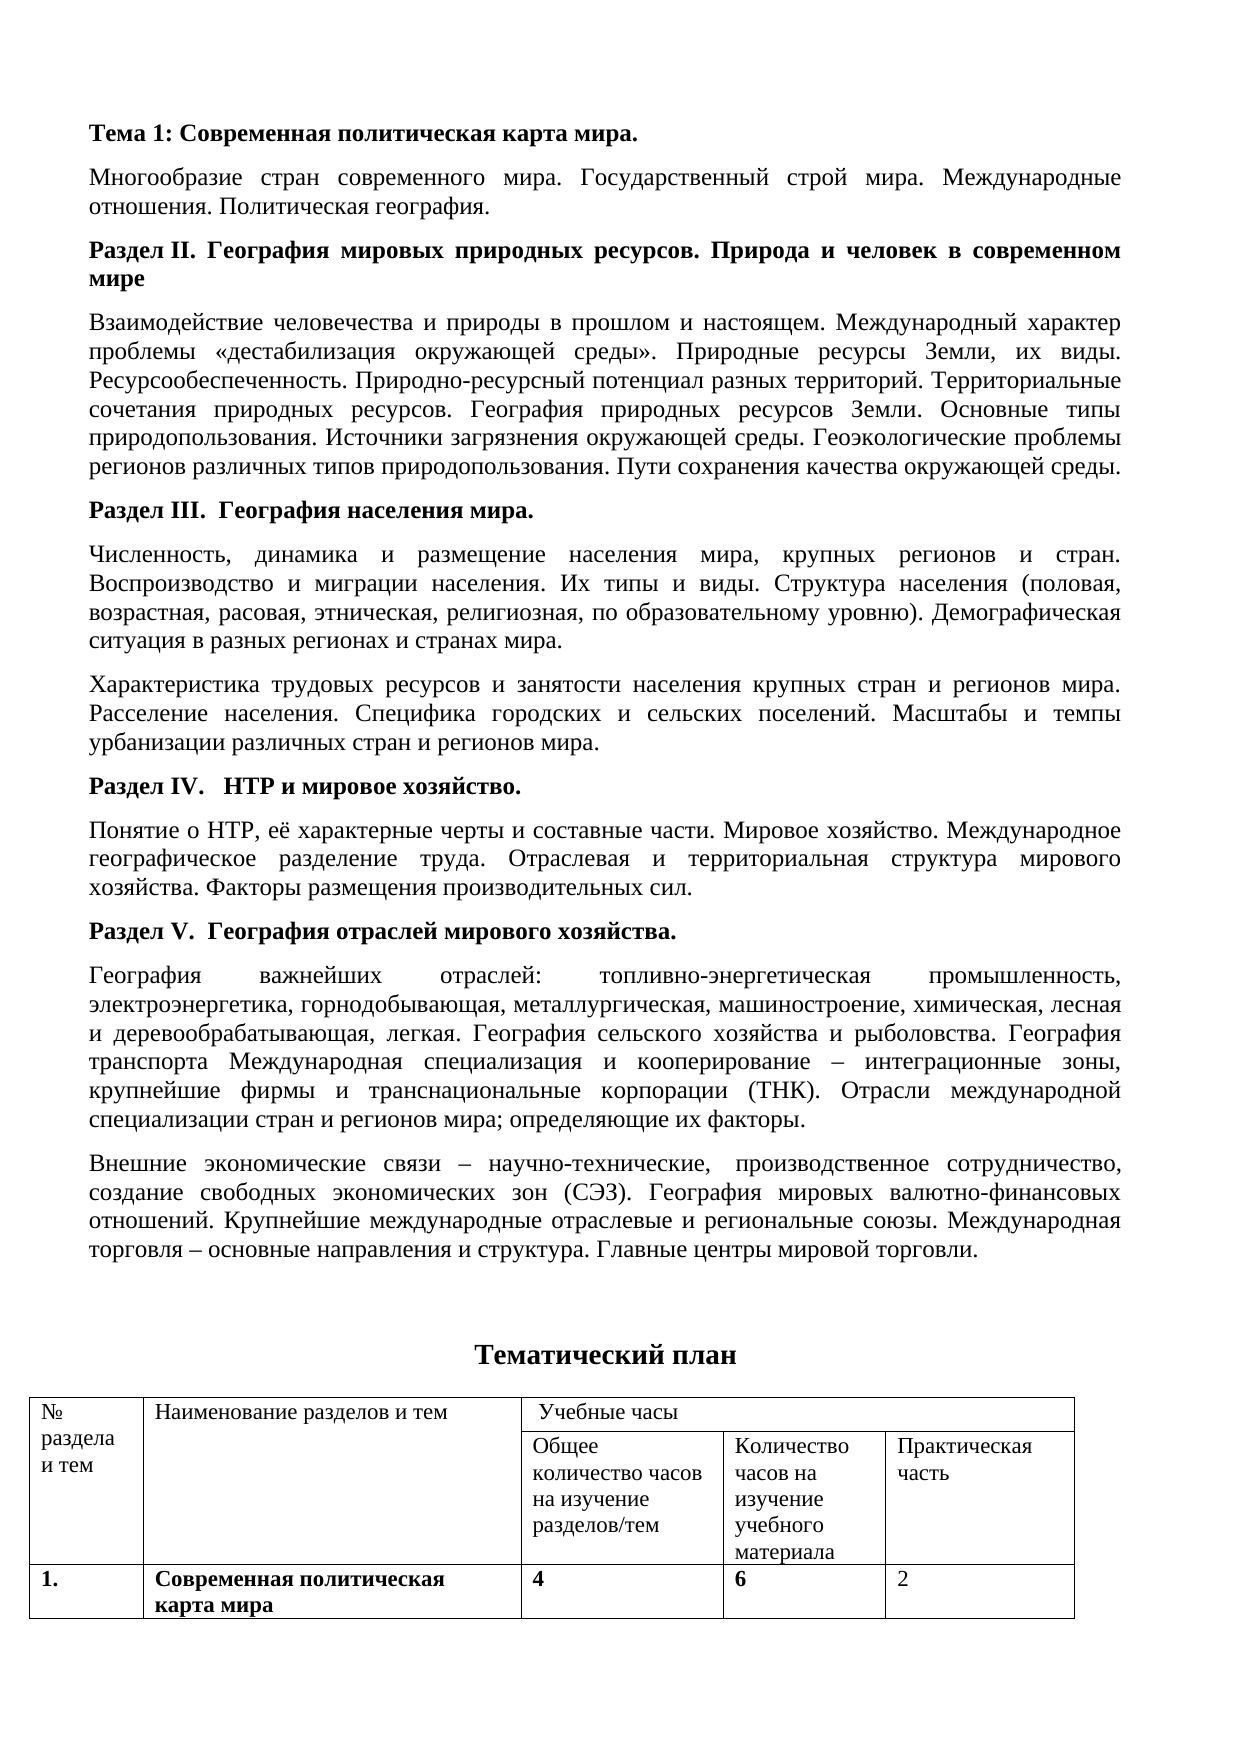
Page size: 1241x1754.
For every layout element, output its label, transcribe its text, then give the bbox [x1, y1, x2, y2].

text Тема 1: Современная политическая карта мира. [88, 118, 1122, 147]
table_cell 4 [522, 1565, 723, 1618]
table_cell 2 [886, 1565, 1074, 1618]
text Раздел IV. НТР и мировое хозяйство. [88, 771, 1122, 799]
table_cell 1. [30, 1565, 143, 1618]
text Понятие о НТР, её характерные черты и составные части. Мировое хозяйство. Международное географическое разделение труда. Отраслевая и территориальная структура мирового хозяйства. Факторы размещения производительных сил. [88, 815, 1122, 901]
text Взаимодействие человечества и природы в прошлом и настоящем. Международный характер проблемы «дестабилизация окружающей среды». Природные ресурсы Земли, их виды. Ресурсообеспеченность. Природно-ресурсный потенциал разных территорий. Территориальные сочетания природных ресурсов. География природных ресурсов Земли. Основные типы природопользования. Источники загрязнения окружающей среды. Геоэкологические проблемы регионов различных типов природопользования. Пути сохранения качества окружающей среды. [88, 307, 1122, 480]
table_cell Общее количество часов на изучение разделов/тем [522, 1432, 723, 1564]
text Раздел II. География мировых природных ресурсов. Природа и человек в современном мире [88, 235, 1122, 292]
text Раздел V. География отраслей мирового хозяйства. [88, 916, 1122, 945]
table_cell 6 [724, 1565, 885, 1618]
table_header Наименование разделов и тем [144, 1398, 521, 1564]
text География важнейших отраслей: топливно-энергетическая промышленность, электроэнергетика, горнодобывающая, металлургическая, машиностроение, химическая, лесная и деревообрабатывающая, легкая. География сельского хозяйства и рыболовства. География транспорта Международная специализация и кооперирование – интеграционные зоны, крупнейшие фирмы и транснациональные корпорации (ТНК). Отрасли международной специализации стран и регионов мира; определяющие их факторы. [88, 960, 1122, 1133]
table_cell Количество часов на изучение учебного материала [724, 1432, 885, 1564]
table_header № раздела и тем [30, 1398, 143, 1564]
text Внешние экономические связи – научно-технические, производственное сотрудничество, создание свободных экономических зон (СЭЗ). География мировых валютно-финансовых отношений. Крупнейшие международные отраслевые и региональные союзы. Международная торговля – основные направления и структура. Главные центры мировой торговли. [88, 1148, 1122, 1263]
table_header Учебные часы [522, 1398, 1074, 1431]
table_cell Современная политическая карта мира [144, 1565, 521, 1618]
text Характеристика трудовых ресурсов и занятости населения крупных стран и регионов мира. Расселение населения. Специфика городских и сельских поселений. Масштабы и темпы урбанизации различных стран и регионов мира. [88, 669, 1122, 756]
text Численность, динамика и размещение населения мира, крупных регионов и стран. Воспроизводство и миграции населения. Их типы и виды. Структура населения (половая, возрастная, расовая, этническая, религиозная, по образовательному уровню). Демографическая ситуация в разных регионах и странах мира. [88, 539, 1122, 654]
text Многообразие стран современного мира. Государственный строй мира. Международные отношения. Политическая география. [88, 162, 1122, 219]
table_cell Практическая часть [886, 1432, 1074, 1564]
text Тематический план [88, 1337, 1122, 1371]
text Раздел III. География населения мира. [88, 495, 1122, 524]
